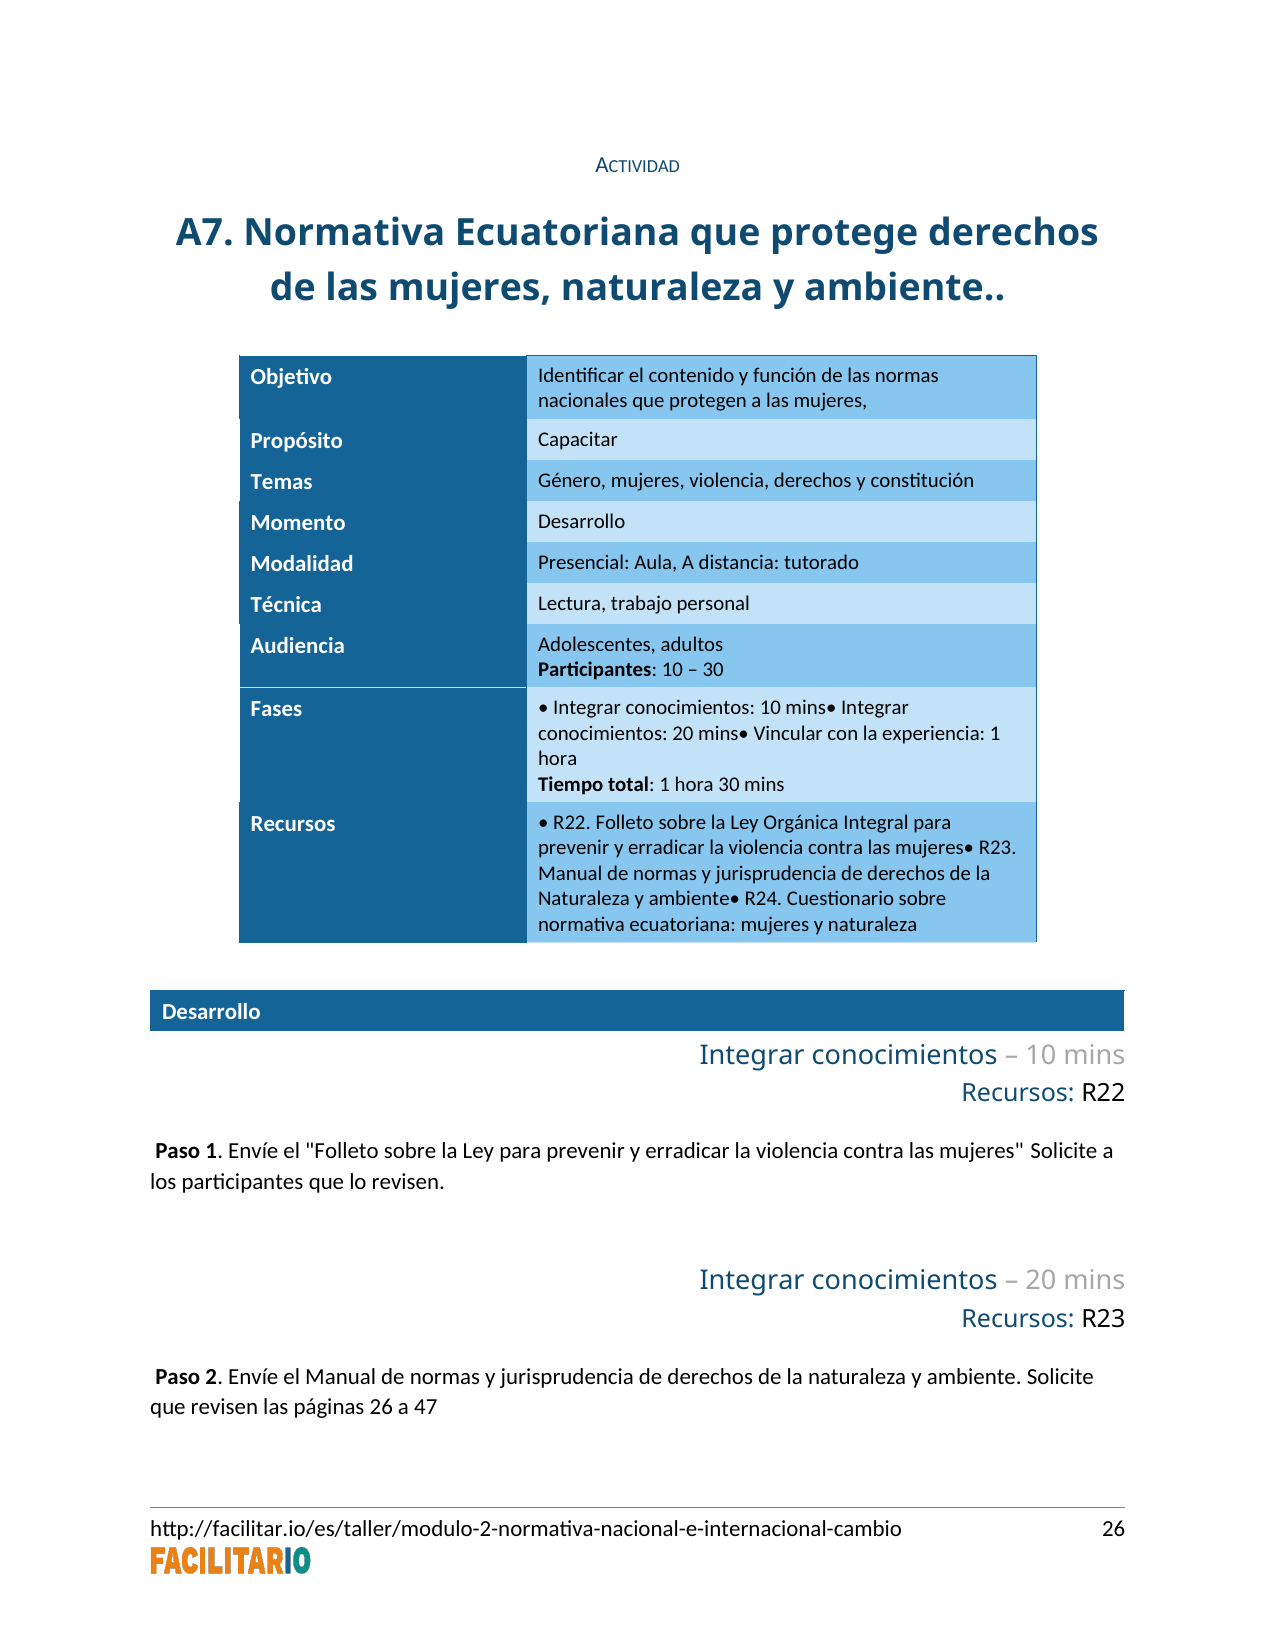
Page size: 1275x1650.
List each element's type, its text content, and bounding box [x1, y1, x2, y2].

table_cell • Integrar conocimientos: 10 mins Tiempo total: 1 hora 30 mins [527, 688, 1036, 802]
table_cell Género, mujeres, violencia, derechos y constitución [527, 460, 1036, 501]
table_cell Capacitar [527, 419, 1036, 460]
table_cell Desarrollo [527, 501, 1036, 542]
table_cell • R22. Folleto sobre la Ley Orgánica Integral para prevenir y erradicar la violencia contra las mujeres [527, 802, 1036, 942]
subtitle A7. Normativa Ecuatoriana que protege derechos de las mujeres, naturaleza y ambiente.. [150, 205, 1125, 311]
subtitle Integrar conocimientos – 10 mins [150, 1035, 1125, 1072]
text Paso 2. Envíe el Manual de normas y jurisprudencia de derechos de la naturaleza y ambiente. Solicite que revisen las páginas 26 a 47 [150, 1362, 1125, 1420]
table_cell Audiencia [240, 625, 526, 687]
text Actividad [150, 150, 1125, 178]
table_cell Propósito [240, 420, 526, 460]
text Recursos: R23 [150, 1300, 1125, 1334]
table_cell Adolescentes, adultos Participantes: 10 – 30 [527, 624, 1036, 687]
table_cell Fases [240, 689, 526, 802]
text Paso 1. Envíe el "Folleto sobre la Ley para prevenir y erradicar la violencia contra las mujeres" Solicite a los participantes que lo revisen. [150, 1137, 1125, 1195]
table_cell Recursos [240, 803, 526, 942]
table_cell Presencial: Aula, A distancia: tutorado [527, 542, 1036, 583]
table_cell Momento [240, 502, 526, 542]
table_header Identificar el contenido y función de las normas nacionales que protegen a las mujeres, [527, 356, 1036, 419]
table_cell Técnica [240, 584, 526, 624]
table_cell Lectura, trabajo personal [527, 583, 1036, 624]
subtitle Integrar conocimientos – 20 mins [150, 1261, 1125, 1297]
table_cell Modalidad [240, 543, 526, 583]
text Recursos: R22 [150, 1075, 1125, 1109]
table_header Desarrollo [151, 991, 1124, 1031]
table_cell Temas [240, 461, 526, 501]
table_header Objetivo [240, 356, 526, 419]
picture [145, 1544, 315, 1576]
